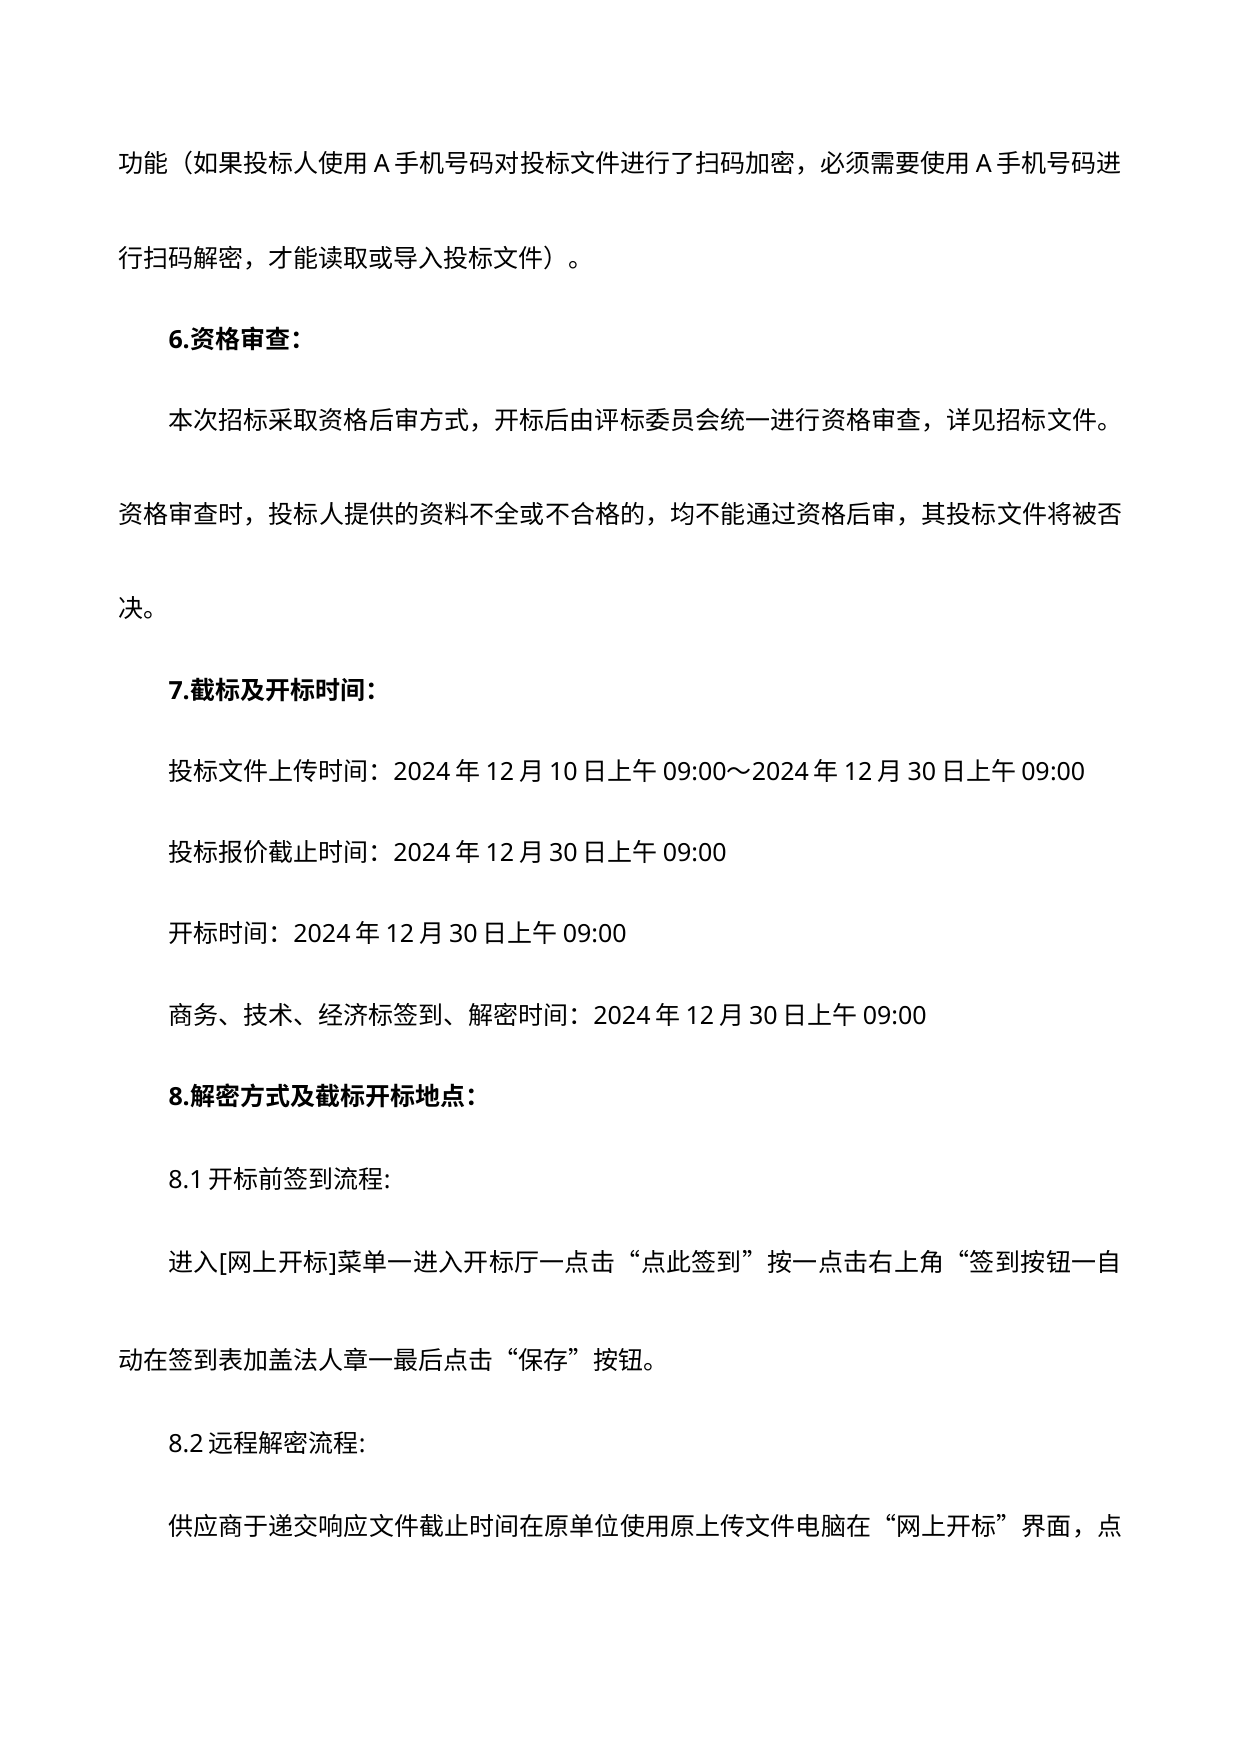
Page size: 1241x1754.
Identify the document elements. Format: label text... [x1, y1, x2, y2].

text 投标文件上传时间：2024年12月10日上午09:00～2024年12月30日上午09:00 [118, 737, 1122, 802]
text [118, 129, 1122, 289]
text 8.解密方式及截标开标地点： [118, 1062, 1122, 1127]
text 进入[网上开标]菜单一进入开标厅一点击“点此签到”按一点击右上角“签到按钮一自动在签到表加盖法人章一最后点击“保存”按钮。 [118, 1228, 1122, 1391]
text 开标时间：2024年12月30日上午09:00 [118, 899, 1122, 964]
text 商务、技术、经济标签到、解密时间：2024年12月30日上午09:00 [118, 981, 1122, 1046]
text 本次招标采取资格后审方式，开标后由评标委员会统一进行资格审查，详见招标文件。资格审查时，投标人提供的资料不全或不合格的，均不能通过资格后审，其投标文件将被否决。 [118, 386, 1122, 639]
text 8.2远程解密流程: [118, 1409, 1122, 1474]
text 8.1开标前签到流程: [118, 1145, 1122, 1210]
text 投标报价截止时间：2024年12月30日上午09:00 [118, 818, 1122, 883]
text 7.截标及开标时间： [118, 656, 1122, 721]
text 6.资格审查： [118, 305, 1122, 370]
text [118, 1492, 1122, 1557]
